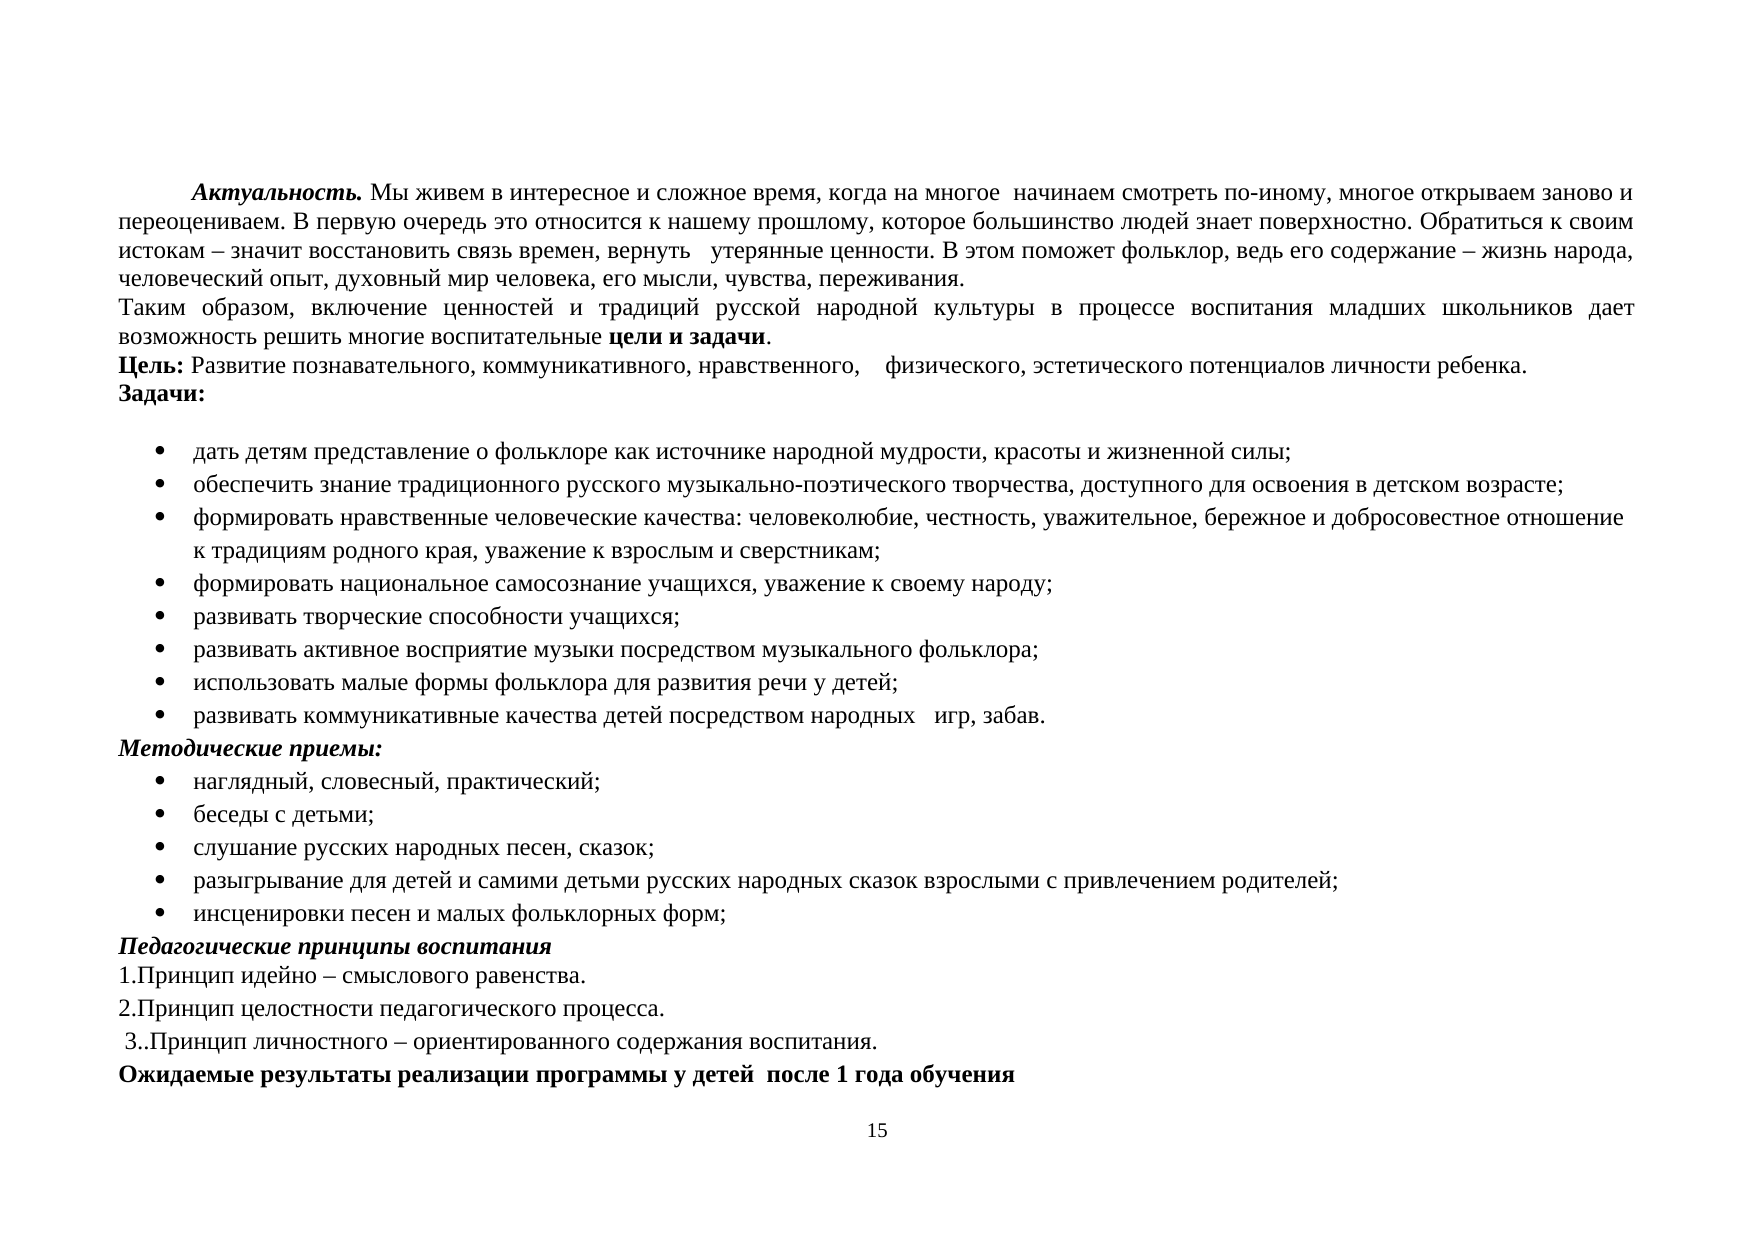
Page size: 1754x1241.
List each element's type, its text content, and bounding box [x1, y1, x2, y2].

list развивать коммуникативные качества детей посредством народных игр, забав. [156, 700, 1636, 729]
text 3..Принцип личностного – ориентированного содержания воспитания. [118, 1026, 1636, 1055]
text 2.Принцип целостности педагогического процесса. [118, 993, 1636, 1022]
list формировать нравственные человеческие качества: человеколюбие, честность, уважительное, бережное и добросовестное отношение к традициям родного края, уважение к взрослым и сверстникам; [156, 502, 1636, 564]
text Ожидаемые результаты реализации программы у детей после 1 года обучения [118, 1059, 1636, 1088]
text Педагогические принципы воспитания [118, 931, 1636, 960]
list формировать национальное самосознание учащихся, уважение к своему народу; [156, 568, 1636, 597]
text Актуальность. Мы живем в интересное и сложное время, когда на многое начинаем смотреть по-иному, многое открываем заново и переоцениваем. В первую очередь это относится к нашему прошлому, которое большинство людей знает поверхностно. Обратиться к своим истокам – значит восстановить связь времен, вернуть утерянные ценности. В этом поможет фольклор, ведь его содержание – жизнь народа, человеческий опыт, духовный мир человека, его мысли, чувства, переживания. [118, 177, 1636, 292]
list использовать малые формы фольклора для развития речи у детей; [156, 667, 1636, 696]
list разыгрывание для детей и самими детьми русских народных сказок взрослыми с привлечением родителей; [156, 865, 1636, 894]
text 1.Принцип идейно – смыслового равенства. [118, 960, 1636, 989]
list беседы с детьми; [156, 799, 1636, 828]
list обеспечить знание традиционного русского музыкально-поэтического творчества, доступного для освоения в детском возрасте; [156, 469, 1636, 498]
list развивать творческие способности учащихся; [156, 601, 1636, 630]
list развивать активное восприятие музыки посредством музыкального фольклора; [156, 634, 1636, 663]
text Методические приемы: [118, 733, 1636, 762]
text Задачи: [118, 378, 1636, 407]
list дать детям представление о фольклоре как источнике народной мудрости, красоты и жизненной силы; [156, 436, 1636, 465]
text Таким образом, включение ценностей и традиций русской народной культуры в процессе воспитания младших школьников дает возможность решить многие воспитательные цели и задачи. [118, 292, 1636, 350]
list инсценировки песен и малых фольклорных форм; [156, 898, 1636, 927]
text Цель: Развитие познавательного, коммуникативного, нравственного, физического, эстетического потенциалов личности ребенка. [118, 350, 1636, 378]
list слушание русских народных песен, сказок; [156, 832, 1636, 861]
list наглядный, словесный, практический; [156, 766, 1636, 795]
